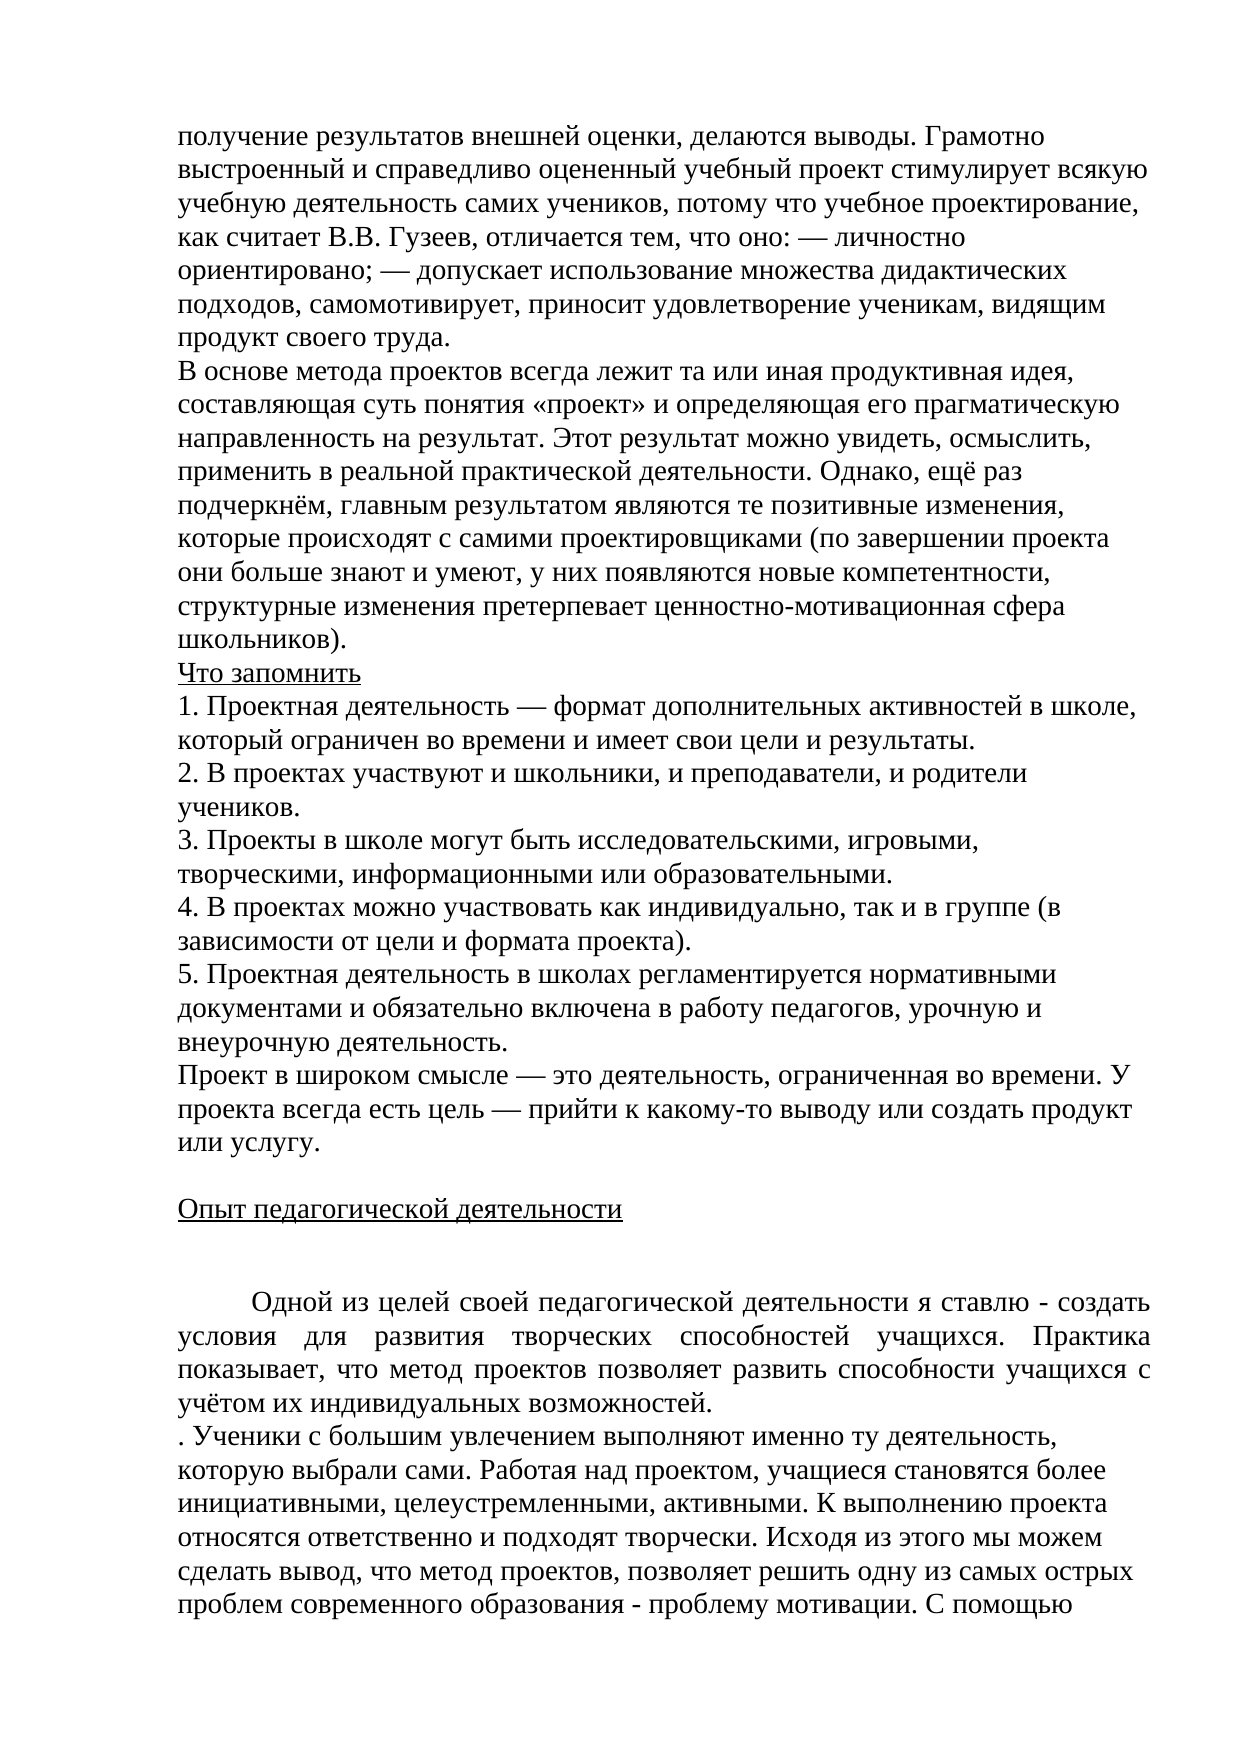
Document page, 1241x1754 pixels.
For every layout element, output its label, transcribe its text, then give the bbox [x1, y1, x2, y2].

text Проект в широком смысле — это деятельность, ограниченная во времени. У проекта всегда есть цель — прийти к какому-то выводу или создать продукт или услугу. [177, 1057, 1152, 1158]
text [177, 118, 1152, 353]
text 1. Проектная деятельность — формат дополнительных активностей в школе, который ограничен во времени и имеет свои цели и результаты.‍ [177, 688, 1152, 755]
text Одной из целей своей педагогической деятельности я ставлю - создать условия для развития творческих способностей учащихся. Практика показывает, что метод проектов позволяет развить способности учащихся с учётом их индивидуальных возможностей. [177, 1284, 1152, 1418]
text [177, 1418, 1152, 1620]
text Опыт педагогической деятельности [177, 1191, 1152, 1225]
text 2. В проектах участвуют и школьники, и преподаватели, и родители учеников.‍ [177, 755, 1152, 822]
text В основе метода проектов всегда лежит та или иная продуктивная идея, составляющая суть понятия «проект» и определяющая его прагматическую направленность на результат. Этот результат можно увидеть, осмыслить, применить в реальной практической деятельности. Однако, ещё раз подчеркнём, главным результатом являются те позитивные изменения, которые происходят с самими проектировщиками (по завершении проекта они больше знают и умеют, у них появляются новые компетентности, структурные изменения претерпевает ценностно-мотивационная сфера школьников). Что запомнить [177, 353, 1152, 688]
text 4. В проектах можно участвовать как индивидуально, так и в группе (в зависимости от цели и формата проекта).‍ [177, 889, 1152, 957]
text 5. Проектная деятельность в школах регламентируется нормативными документами и обязательно включена в работу педагогов, урочную и внеурочную деятельность. [177, 957, 1152, 1057]
text 3. Проекты в школе могут быть исследовательскими, игровыми, творческими, информационными или образовательными.‍ [177, 822, 1152, 889]
